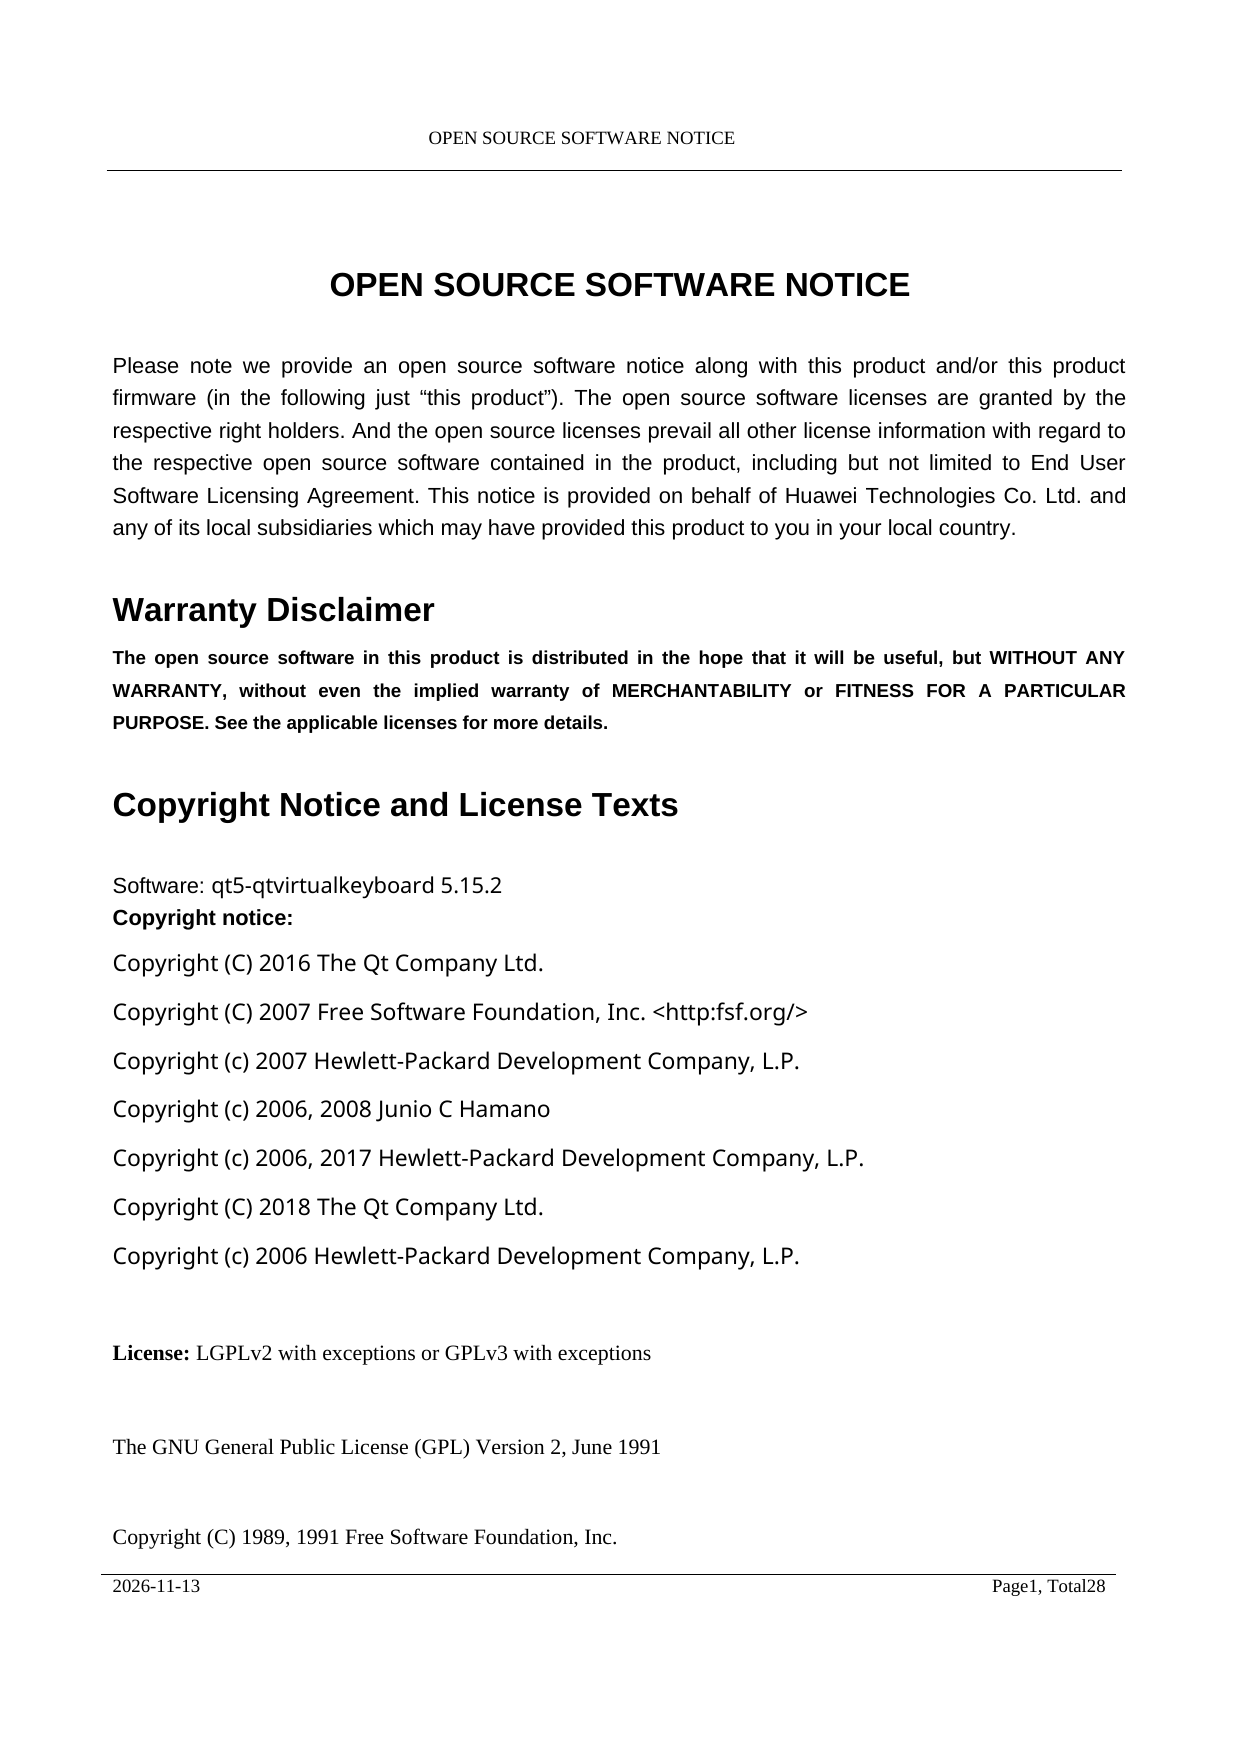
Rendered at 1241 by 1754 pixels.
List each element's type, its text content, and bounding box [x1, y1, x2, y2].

text License: LGPLv2 with exceptions or GPLv3 with exceptions [112, 1337, 1128, 1369]
text Copyright (C) 1989, 1991 Free Software Foundation, Inc. [112, 1521, 1128, 1553]
text Copyright Notice and License Texts [112, 771, 1128, 836]
text Please note we provide an open source software notice along with this product and/or this product firmware (in the following just “this product”). The open source software licenses are granted by the respective right holders. And the open source licenses prevail all other license information with regard to the respective open source software contained in the product, including but not limited to End User Software Licensing Agreement. This notice is provided on behalf of Huawei Technologies Co. Ltd. and any of its local subsidiaries which may have provided this product to you in your local country. [112, 349, 1128, 544]
text Copyright notice: [112, 901, 1128, 934]
text OPEN SOURCE SOFTWARE NOTICE [112, 251, 1128, 316]
text The open source software in this product is distributed in the hope that it will be useful, but WITHOUT ANY WARRANTY, without even the implied warranty of MERCHANTABILITY or FITNESS FOR A PARTICULAR PURPOSE. See the applicable licenses for more details. [112, 641, 1128, 739]
text Copyright (C) 2016 The Qt Company Ltd. Copyright (C) 2007 Free Software Foundation, Inc. <http:fsf.org/> Copyright (c) 2007 Hewlett-Packard Development Company, L.P. Copyright (c) 2006, 2008 Junio C Hamano Copyright (c) 2006, 2017 Hewlett-Packard Development Company, L.P. Copyright (C) 2018 The Qt Company Ltd. Copyright (c) 2006 Hewlett-Packard Development Company, L.P. [112, 947, 1128, 1320]
text Software: qt5-qtvirtualkeyboard 5.15.2 [112, 869, 1128, 901]
text Warranty Disclaimer [112, 576, 1128, 641]
text The GNU General Public License (GPL) Version 2, June 1991 [112, 1382, 1128, 1463]
